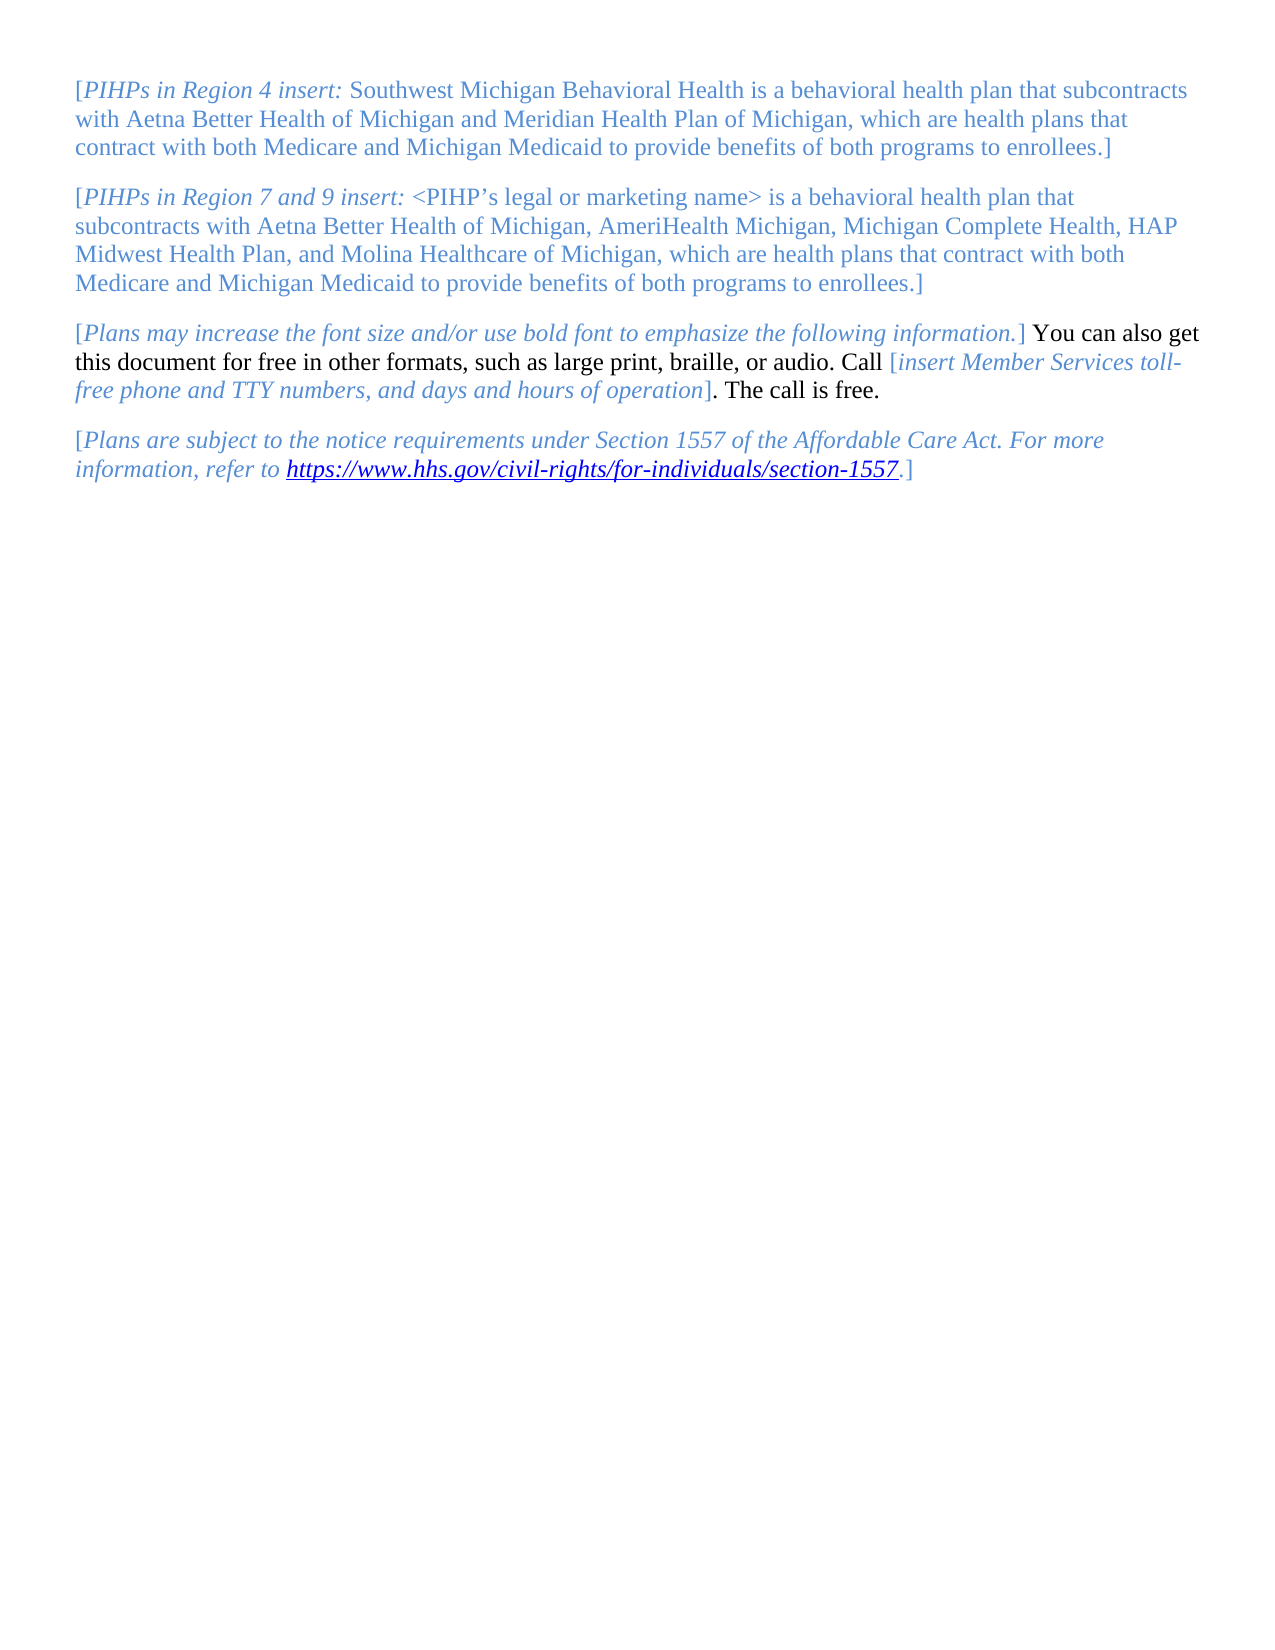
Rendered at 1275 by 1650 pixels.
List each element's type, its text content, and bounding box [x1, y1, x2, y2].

text [PIHPs in Region 4 insert: Southwest Michigan Behavioral Health is a behavioral health plan that subcontracts with Aetna Better Health of Michigan and Meridian Health Plan of Michigan, which are health plans that contract with both Medicare and Michigan Medicaid to provide benefits of both programs to enrollees.] [75, 75, 1200, 161]
text [Plans may increase the font size and/or use bold font to emphasize the following information.] You can also get this document for free in other formats, such as large print, braille, or audio. Call [insert Member Services toll-free phone and TTY numbers, and days and hours of operation]. The call is free. [75, 318, 1200, 404]
text [Plans are subject to the notice requirements under Section 1557 of the Affordable Care Act. For more information, refer to https://www.hhs.gov/civil-rights/for-individuals/section-1557.] [75, 425, 1200, 482]
text [PIHPs in Region 7 and 9 insert: <PIHP’s legal or marketing name> is a behavioral health plan that subcontracts with Aetna Better Health of Michigan, AmeriHealth Michigan, Michigan Complete Health, HAP Midwest Health Plan, and Molina Healthcare of Michigan, which are health plans that contract with both Medicare and Michigan Medicaid to provide benefits of both programs to enrollees.] [75, 182, 1200, 297]
